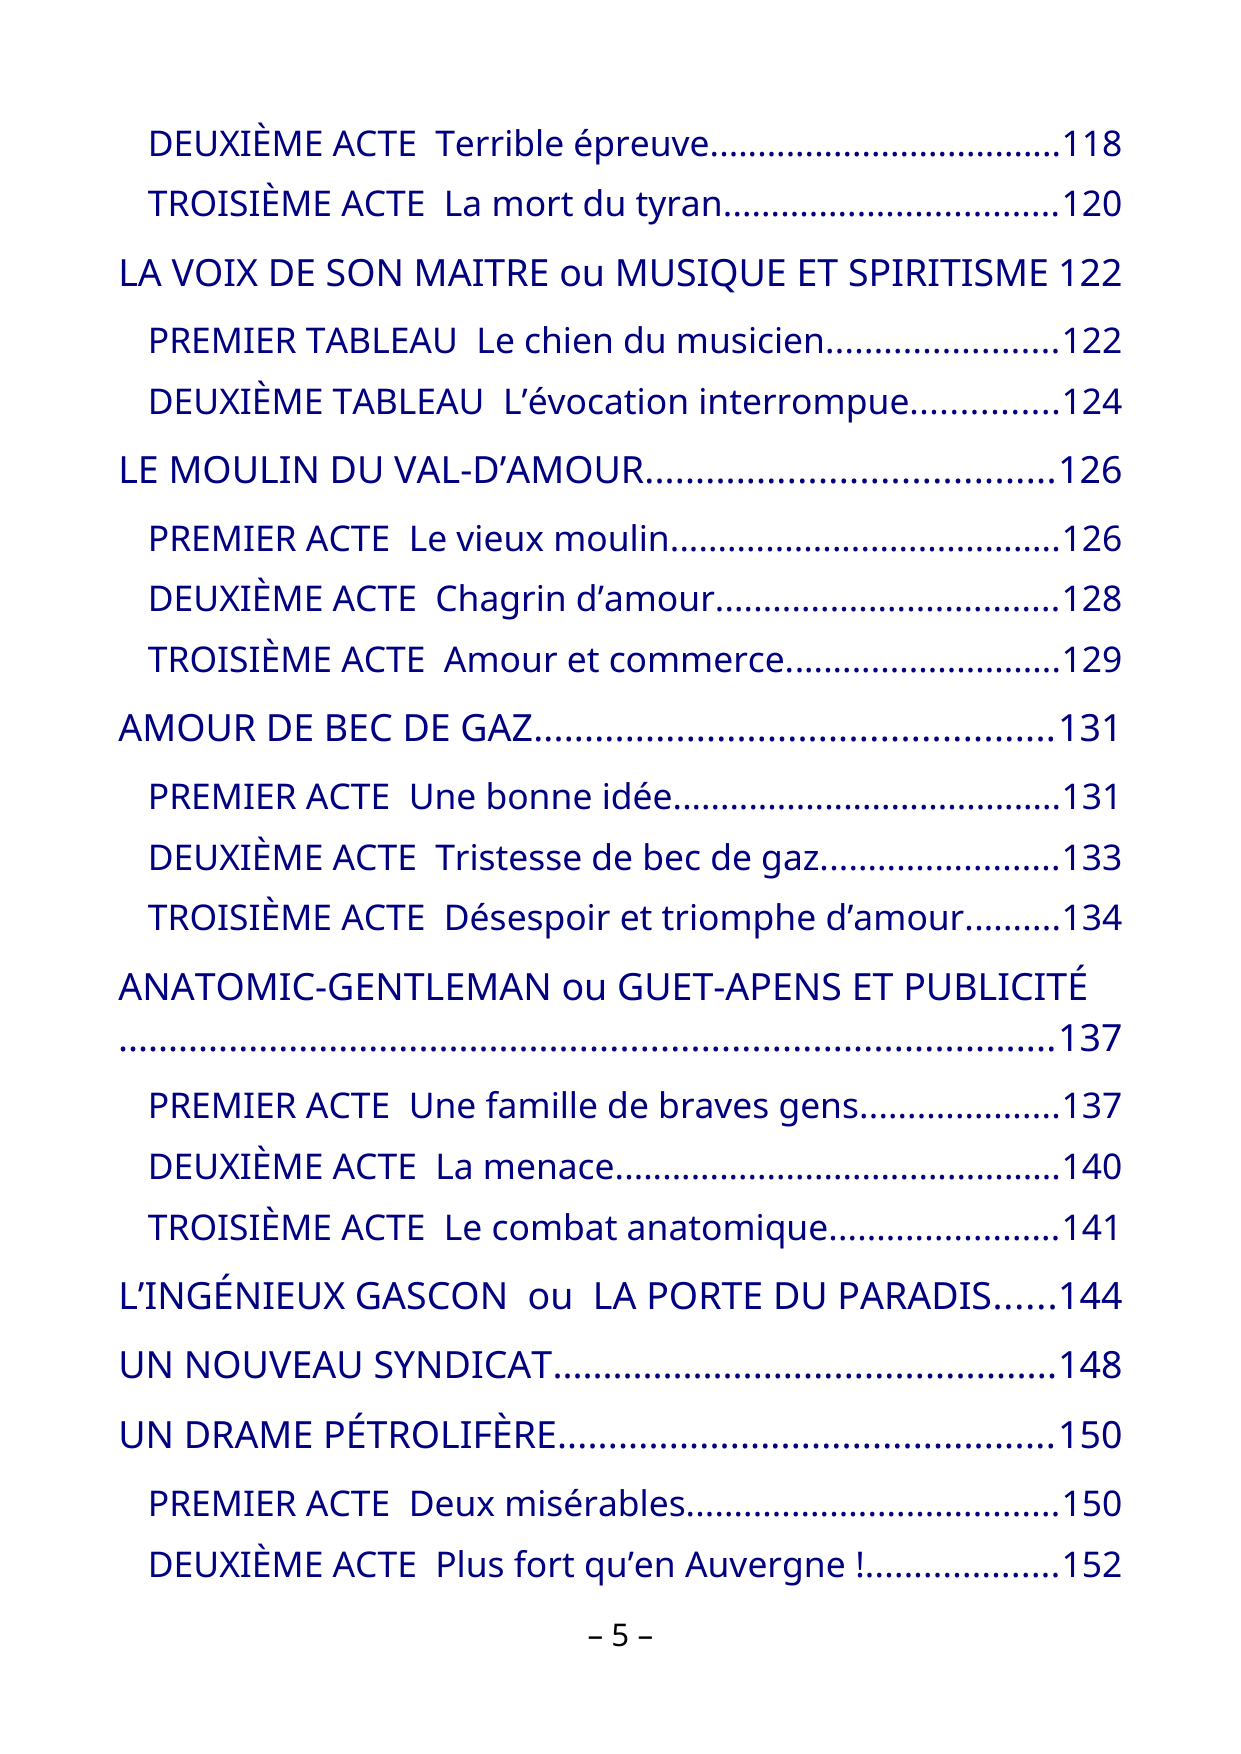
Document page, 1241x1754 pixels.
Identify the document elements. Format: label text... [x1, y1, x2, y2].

text LE MOULIN DU VAL-D’AMOUR 126 [118, 443, 1122, 494]
text PREMIER ACTE Deux misérables. 150 [148, 1478, 1122, 1527]
text PREMIER ACTE Une bonne idée. 131 [148, 771, 1122, 819]
text AMOUR DE BEC DE GAZ 131 [118, 702, 1122, 753]
text PREMIER TABLEAU Le chien du musicien. 122 [148, 316, 1122, 364]
text PREMIER ACTE Le vieux moulin. 126 [148, 513, 1122, 561]
text DEUXIÈME ACTE Chagrin d’amour. 128 [148, 574, 1122, 622]
text TROISIÈME ACTE Le combat anatomique. 141 [148, 1202, 1122, 1250]
text DEUXIÈME ACTE Tristesse de bec de gaz. 133 [148, 832, 1122, 880]
text ANATOMIC-GENTLEMAN ou GUET-APENS ET PUBLICITÉ 137 [118, 960, 1122, 1062]
text TROISIÈME ACTE La mort du tyran. 120 [148, 179, 1122, 227]
text TROISIÈME ACTE Désespoir et triomphe d’amour. 134 [148, 893, 1122, 941]
text TROISIÈME ACTE Amour et commerce. 129 [148, 634, 1122, 683]
text DEUXIÈME ACTE La menace. 140 [148, 1141, 1122, 1189]
text UN DRAME PÉTROLIFÈRE 150 [118, 1409, 1122, 1460]
text L’INGÉNIEUX GASCON ou LA PORTE DU PARADIS 144 [118, 1269, 1122, 1320]
text UN NOUVEAU SYNDICAT 148 [118, 1339, 1122, 1390]
text LA VOIX DE SON MAITRE ou MUSIQUE ET SPIRITISME 122 [118, 246, 1122, 297]
text PREMIER ACTE Une famille de braves gens. 137 [148, 1081, 1122, 1129]
text DEUXIÈME TABLEAU L’évocation interrompue. 124 [148, 376, 1122, 424]
text DEUXIÈME ACTE Terrible épreuve. 118 [148, 118, 1122, 166]
text DEUXIÈME ACTE Plus fort qu’en Auvergne ! 152 [148, 1539, 1122, 1587]
